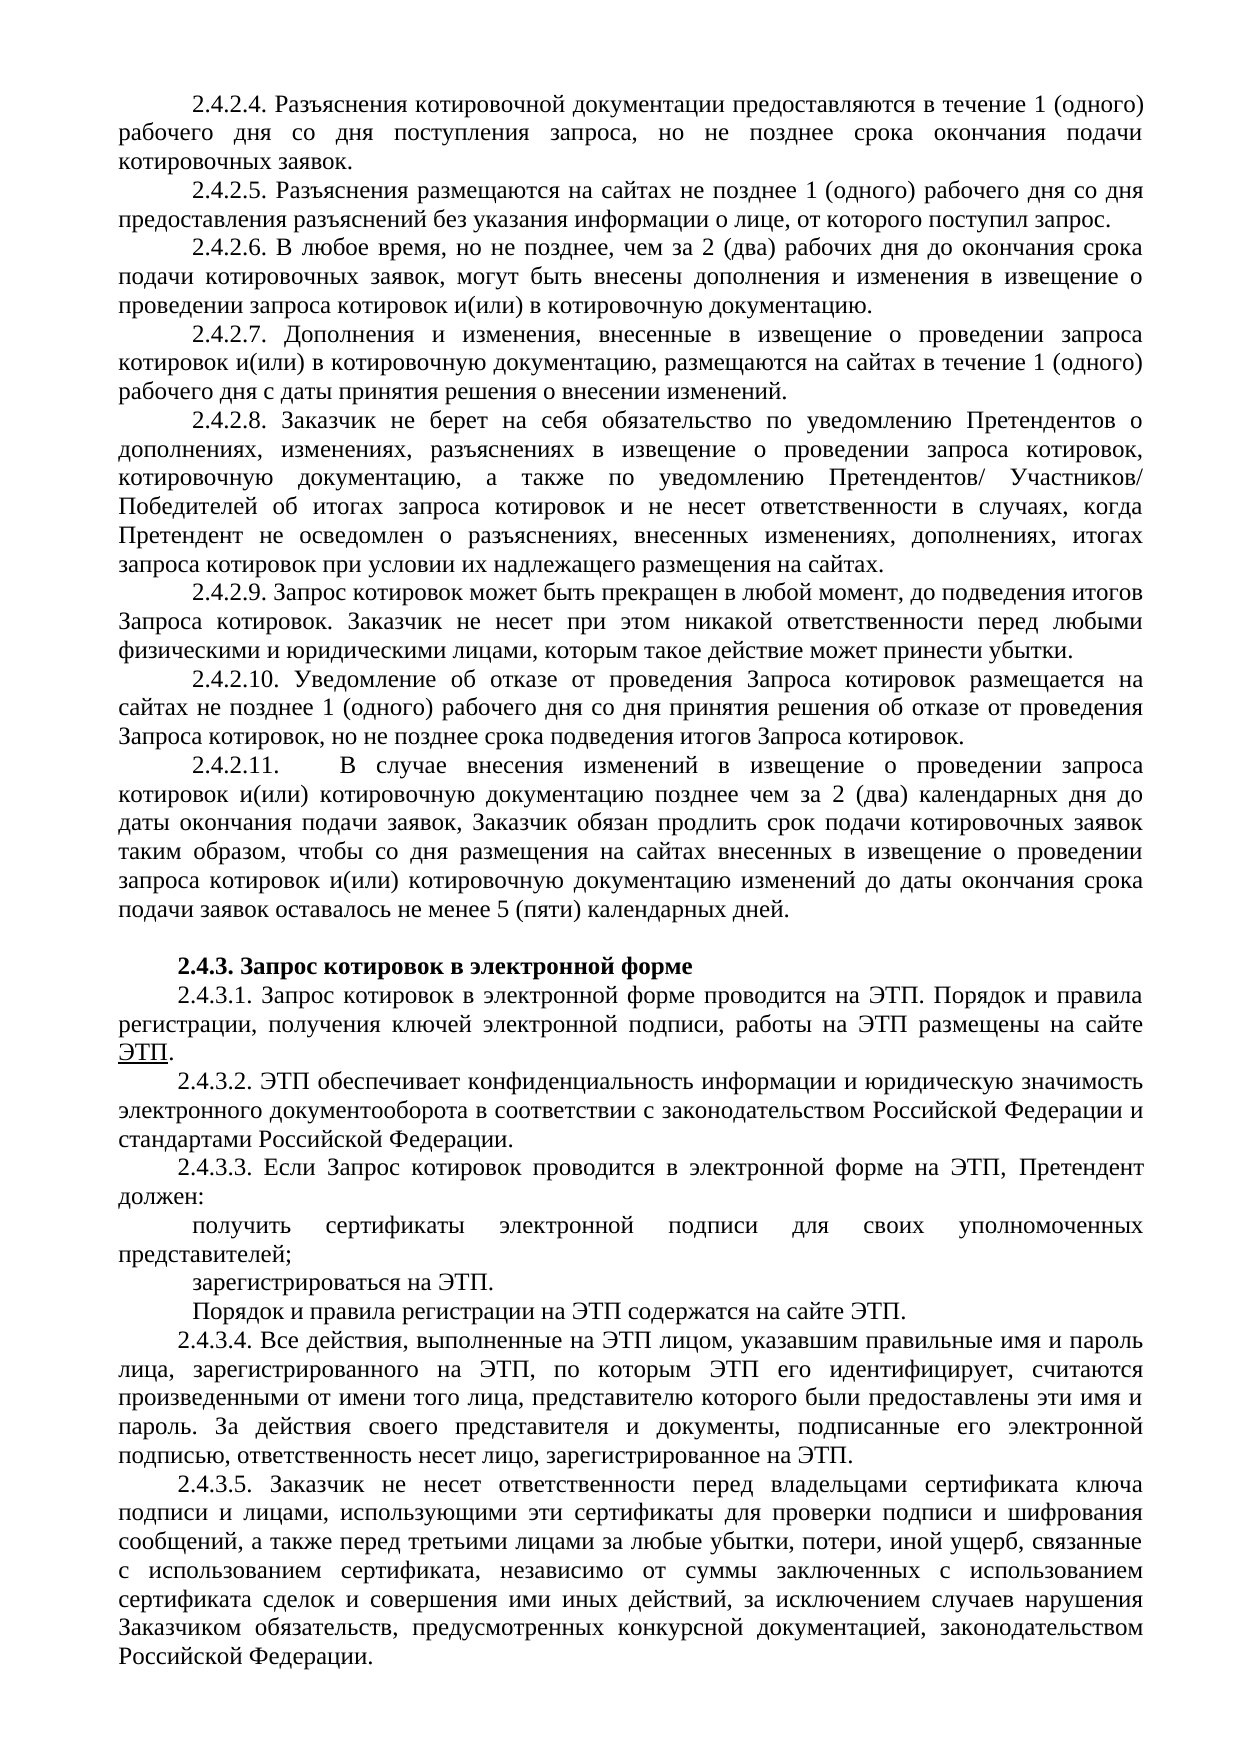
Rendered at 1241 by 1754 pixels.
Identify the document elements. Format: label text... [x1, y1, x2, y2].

text Порядок и правила регистрации на ЭТП содержатся на сайте ЭТП. [118, 1296, 1144, 1325]
text получить сертификаты электронной подписи для своих уполномоченных представителей; [118, 1210, 1144, 1267]
text 2.4.2.11. В случае внесения изменений в извещение о проведении запроса котировок и(или) котировочную документацию позднее чем за 2 (два) календарных дня до даты окончания подачи заявок, Заказчик обязан продлить срок подачи котировочных заявок таким образом, чтобы со дня размещения на сайтах внесенных в извещение о проведении запроса котировок и(или) котировочную документацию изменений до даты окончания срока подачи заявок оставалось не менее 5 (пяти) календарных дней. [118, 750, 1144, 922]
text 2.4.2.10. Уведомление об отказе от проведения Запроса котировок размещается на сайтах не позднее 1 (одного) рабочего дня со дня принятия решения об отказе от проведения Запроса котировок, но не позднее срока подведения итогов Запроса котировок. [118, 664, 1144, 750]
text 2.4.2.7. Дополнения и изменения, внесенные в извещение о проведении запроса котировок и(или) в котировочную документацию, размещаются на сайтах в течение 1 (одного) рабочего дня с даты принятия решения о внесении изменений. [118, 319, 1144, 405]
text 2.4.3.1. Запрос котировок в электронной форме проводится на ЭТП. Порядок и правила регистрации, получения ключей электронной подписи, работы на ЭТП размещены на сайте ЭТП. [118, 980, 1144, 1066]
text 2.4.3.5. Заказчик не несет ответственности перед владельцами сертификата ключа подписи и лицами, использующими эти сертификаты для проверки подписи и шифрования сообщений, а также перед третьими лицами за любые убытки, потери, иной ущерб, связанные с использованием сертификата, независимо от суммы заключенных с использованием сертификата сделок и совершения ими иных действий, за исключением случаев нарушения Заказчиком обязательств, предусмотренных конкурсной документацией, законодательством Российской Федерации. [118, 1469, 1144, 1670]
text 2.4.2.9. Запрос котировок может быть прекращен в любой момент, до подведения итогов Запроса котировок. Заказчик не несет при этом никакой ответственности перед любыми физическими и юридическими лицами, которым такое действие может принести убытки. [118, 577, 1144, 664]
subtitle 2.4.3. Запрос котировок в электронной форме [177, 951, 1144, 980]
text 2.4.3.2. ЭТП обеспечивает конфиденциальность информации и юридическую значимость электронного документооборота в соответствии с законодательством Российской Федерации и стандартами Российской Федерации. [118, 1066, 1144, 1152]
text 2.4.2.5. Разъяснения размещаются на сайтах не позднее 1 (одного) рабочего дня со дня предоставления разъяснений без указания информации о лице, от которого поступил запрос. [118, 175, 1144, 232]
text 2.4.3.4. Все действия, выполненные на ЭТП лицом, указавшим правильные имя и пароль лица, зарегистрированного на ЭТП, по которым ЭТП его идентифицирует, считаются произведенными от имени того лица, представителю которого были предоставлены эти имя и пароль. За действия своего представителя и документы, подписанные его электронной подписью, ответственность несет лицо, зарегистрированное на ЭТП. [118, 1325, 1144, 1469]
text зарегистрироваться на ЭТП. [118, 1267, 1144, 1296]
text 2.4.3.3. Если Запрос котировок проводится в электронной форме на ЭТП, Претендент должен: [118, 1152, 1144, 1210]
text 2.4.2.4. Разъяснения котировочной документации предоставляются в течение 1 (одного) рабочего дня со дня поступления запроса, но не позднее срока окончания подачи котировочных заявок. [118, 89, 1144, 175]
text 2.4.2.6. В любое время, но не позднее, чем за 2 (два) рабочих дня до окончания срока подачи котировочных заявок, могут быть внесены дополнения и изменения в извещение о проведении запроса котировок и(или) в котировочную документацию. [118, 232, 1144, 319]
text 2.4.2.8. Заказчик не берет на себя обязательство по уведомлению Претендентов о дополнениях, изменениях, разъяснениях в извещение о проведении запроса котировок, котировочную документацию, а также по уведомлению Претендентов/ Участников/ Победителей об итогах запроса котировок и не несет ответственности в случаях, когда Претендент не осведомлен о разъяснениях, внесенных изменениях, дополнениях, итогах запроса котировок при условии их надлежащего размещения на сайтах. [118, 405, 1144, 577]
